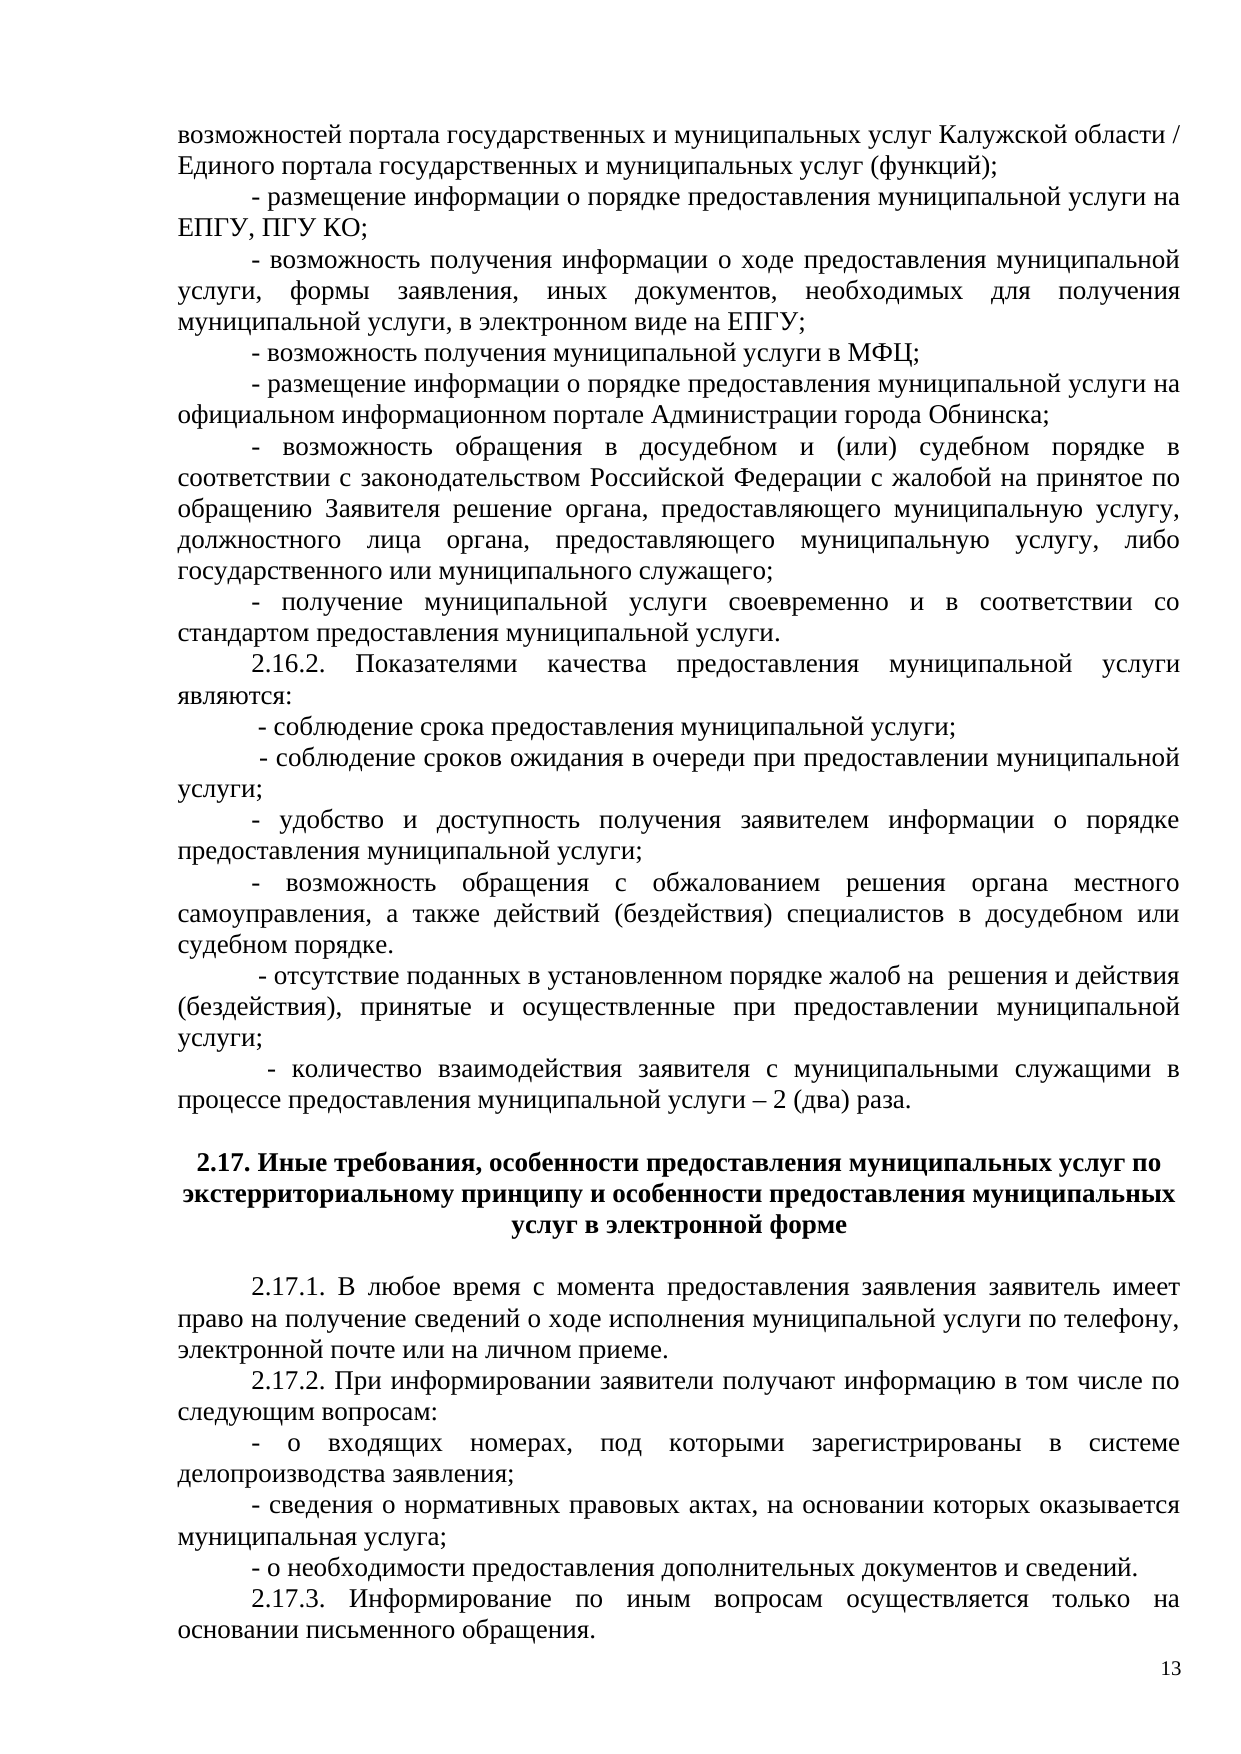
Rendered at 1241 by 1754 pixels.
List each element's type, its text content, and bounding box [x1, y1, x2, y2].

text - отсутствие поданных в установленном порядке жалоб на решения и действия (бездействия), принятые и осуществленные при предоставлении муниципальной услуги; [177, 959, 1181, 1052]
text - размещение информации о порядке предоставления муниципальной услуги на ЕПГУ, ПГУ КО; [177, 180, 1181, 243]
text - возможность обращения в досудебном и (или) судебном порядке в соответствии с законодательством Российской Федерации с жалобой на принятое по обращению Заявителя решение органа, предоставляющего муниципальную услугу, должностного лица органа, предоставляющего муниципальную услугу, либо государственного или муниципального служащего; [177, 429, 1181, 585]
text 2.16.2. Показателями качества предоставления муниципальной услуги являются: [177, 648, 1181, 710]
text - о входящих номерах, под которыми зарегистрированы в системе делопроизводства заявления; [177, 1426, 1181, 1488]
text - получение муниципальной услуги своевременно и в соответствии со стандартом предоставления муниципальной услуги. [177, 585, 1181, 648]
text - возможность получения информации о ходе предоставления муниципальной услуги, формы заявления, иных документов, необходимых для получения муниципальной услуги, в электронном виде на ЕПГУ; [177, 243, 1181, 336]
text 2.17.3. Информирование по иным вопросам осуществляется только на основании письменного обращения. [177, 1582, 1181, 1644]
text - сведения о нормативных правовых актах, на основании которых оказывается муниципальная услуга; [177, 1488, 1181, 1551]
text 2.17. Иные требования, особенности предоставления муниципальных услуг по экстерриториальному принципу и особенности предоставления муниципальных услуг в электронной форме [177, 1146, 1181, 1239]
text - соблюдение срока предоставления муниципальной услуги; [177, 710, 1181, 741]
text - размещение информации о порядке предоставления муниципальной услуги на официальном информационном портале Администрации города Обнинска; [177, 367, 1181, 429]
text - количество взаимодействия заявителя с муниципальными служащими в процессе предоставления муниципальной услуги – 2 (два) раза. [177, 1052, 1181, 1115]
text 2.17.1. В любое время с момента предоставления заявления заявитель имеет право на получение сведений о ходе исполнения муниципальной услуги по телефону, электронной почте или на личном приеме. [177, 1271, 1181, 1364]
text - возможность получения муниципальной услуги в МФЦ; [177, 336, 1181, 367]
text - удобство и доступность получения заявителем информации о порядке предоставления муниципальной услуги; [177, 803, 1181, 866]
text - о необходимости предоставления дополнительных документов и сведений. [177, 1551, 1181, 1582]
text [177, 118, 1181, 180]
text - соблюдение сроков ожидания в очереди при предоставлении муниципальной услуги; [177, 741, 1181, 803]
text 2.17.2. При информировании заявители получают информацию в том числе по следующим вопросам: [177, 1364, 1181, 1426]
text - возможность обращения с обжалованием решения органа местного самоуправления, а также действий (бездействия) специалистов в досудебном или судебном порядке. [177, 866, 1181, 959]
